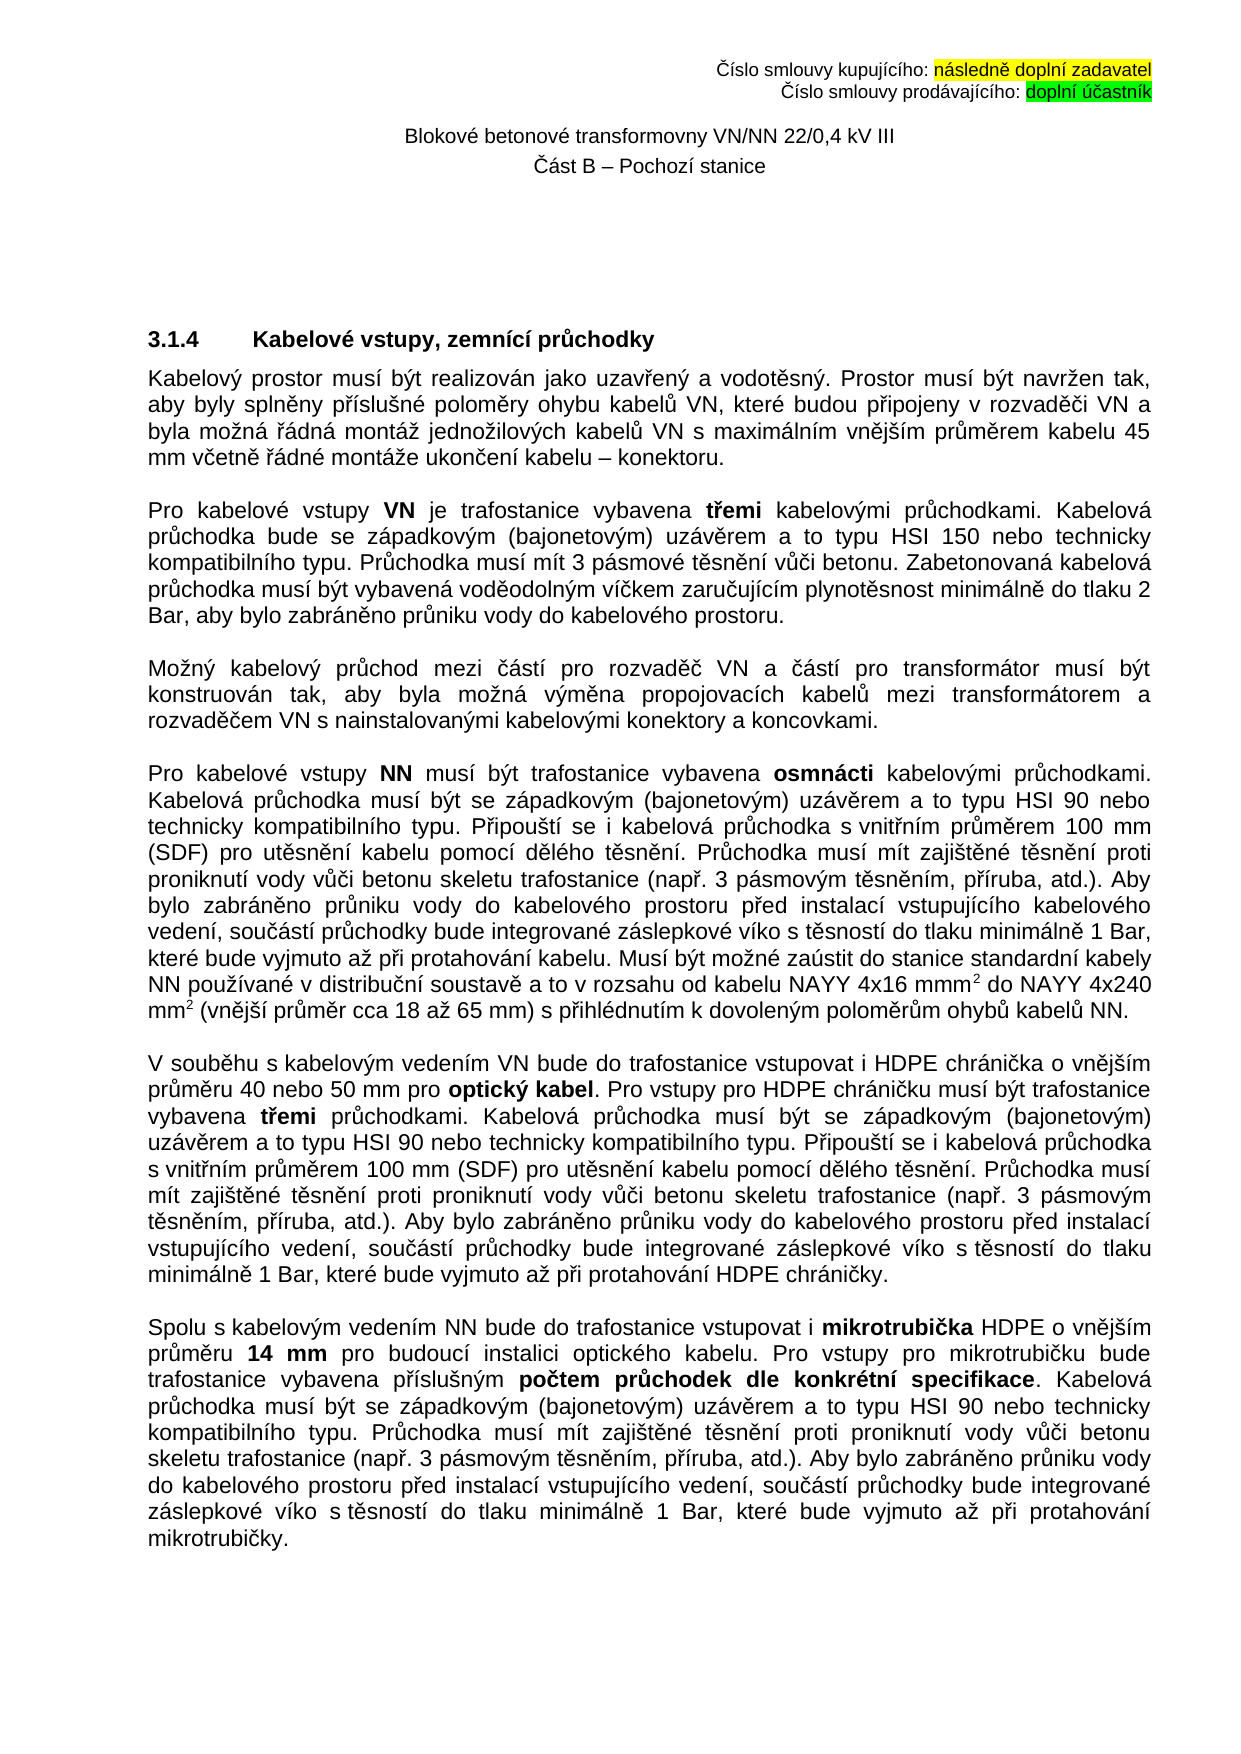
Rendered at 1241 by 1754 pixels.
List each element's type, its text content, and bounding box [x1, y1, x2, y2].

text Spolu s kabelovým vedením NN bude do trafostanice vstupovat i mikrotrubička HDPE o vnějším průměru 14 mm pro budoucí instalici optického kabelu. Pro vstupy pro mikrotrubičku bude trafostanice vybavena příslušným počtem průchodek dle konkrétní specifikace. Kabelová průchodka musí být se západkovým (bajonetovým) uzávěrem a to typu HSI 90 nebo technicky kompatibilního typu. Průchodka musí mít zajištěné těsnění proti proniknutí vody vůči betonu skeletu trafostanice (např. 3 pásmovým těsněním, příruba, atd.). Aby bylo zabráněno průniku vody do kabelového prostoru před instalací vstupujícího vedení, součástí průchodky bude integrované záslepkové víko s těsností do tlaku minimálně 1 Bar, které bude vyjmuto až při protahování mikrotrubičky. [148, 1314, 1152, 1551]
text Pro kabelové vstupy VN je trafostanice vybavena třemi kabelovými průchodkami. Kabelová průchodka bude se západkovým (bajonetovým) uzávěrem a to typu HSI 150 nebo technicky kompatibilního typu. Průchodka musí mít 3 pásmové těsnění vůči betonu. Zabetonovaná kabelová průchodka musí být vybavená voděodolným víčkem zaručujícím plynotěsnost minimálně do tlaku 2 Bar, aby bylo zabráněno průniku vody do kabelového prostoru. [148, 497, 1152, 628]
text Možný kabelový průchod mezi částí pro rozvaděč VN a částí pro transformátor musí být konstruován tak, aby byla možná výměna propojovacích kabelů mezi transformátorem a rozvaděčem VN s nainstalovanými kabelovými konektory a koncovkami. [148, 655, 1152, 734]
text V souběhu s kabelovým vedením VN bude do trafostanice vstupovat i HDPE chránička o vnějším průměru 40 nebo 50 mm pro optický kabel. Pro vstupy pro HDPE chráničku musí být trafostanice vybavena třemi průchodkami. Kabelová průchodka musí být se západkovým (bajonetovým) uzávěrem a to typu HSI 90 nebo technicky kompatibilního typu. Připouští se i kabelová průchodka s vnitřním průměrem 100 mm (SDF) pro utěsnění kabelu pomocí dělého těsnění. Průchodka musí mít zajištěné těsnění proti proniknutí vody vůči betonu skeletu trafostanice (např. 3 pásmovým těsněním, příruba, atd.). Aby bylo zabráněno průniku vody do kabelového prostoru před instalací vstupujícího vedení, součástí průchodky bude integrované záslepkové víko s těsností do tlaku minimálně 1 Bar, které bude vyjmuto až při protahování HDPE chráničky. [148, 1050, 1152, 1287]
text Kabelový prostor musí být realizován jako uzavřený a vodotěsný. Prostor musí být navržen tak, aby byly splněny příslušné poloměry ohybu kabelů VN, které budou připojeny v rozvaděči VN a byla možná řádná montáž jednožilových kabelů VN s maximálním vnějším průměrem kabelu 45 mm včetně řádné montáže ukončení kabelu – konektoru. [148, 365, 1152, 470]
text Pro kabelové vstupy NN musí být trafostanice vybavena osmnácti kabelovými průchodkami. Kabelová průchodka musí být se západkovým (bajonetovým) uzávěrem a to typu HSI 90 nebo technicky kompatibilního typu. Připouští se i kabelová průchodka s vnitřním průměrem 100 mm (SDF) pro utěsnění kabelu pomocí dělého těsnění. Průchodka musí mít zajištěné těsnění proti proniknutí vody vůči betonu skeletu trafostanice (např. 3 pásmovým těsněním, příruba, atd.). Aby bylo zabráněno průniku vody do kabelového prostoru před instalací vstupujícího kabelového vedení, součástí průchodky bude integrované záslepkové víko s těsností do tlaku minimálně 1 Bar, které bude vyjmuto až při protahování kabelu. Musí být možné zaústit do stanice standardní kabely NN používané v distribuční soustavě a to v rozsahu od kabelu NAYY 4x16 mmm2 do NAYY 4x240 mm2 (vnější průměr cca 18 až 65 mm) s přihlédnutím k dovoleným poloměrům ohybů kabelů NN. [148, 760, 1152, 1024]
list Kabelové vstupy, zemnící průchodky [148, 326, 1152, 352]
